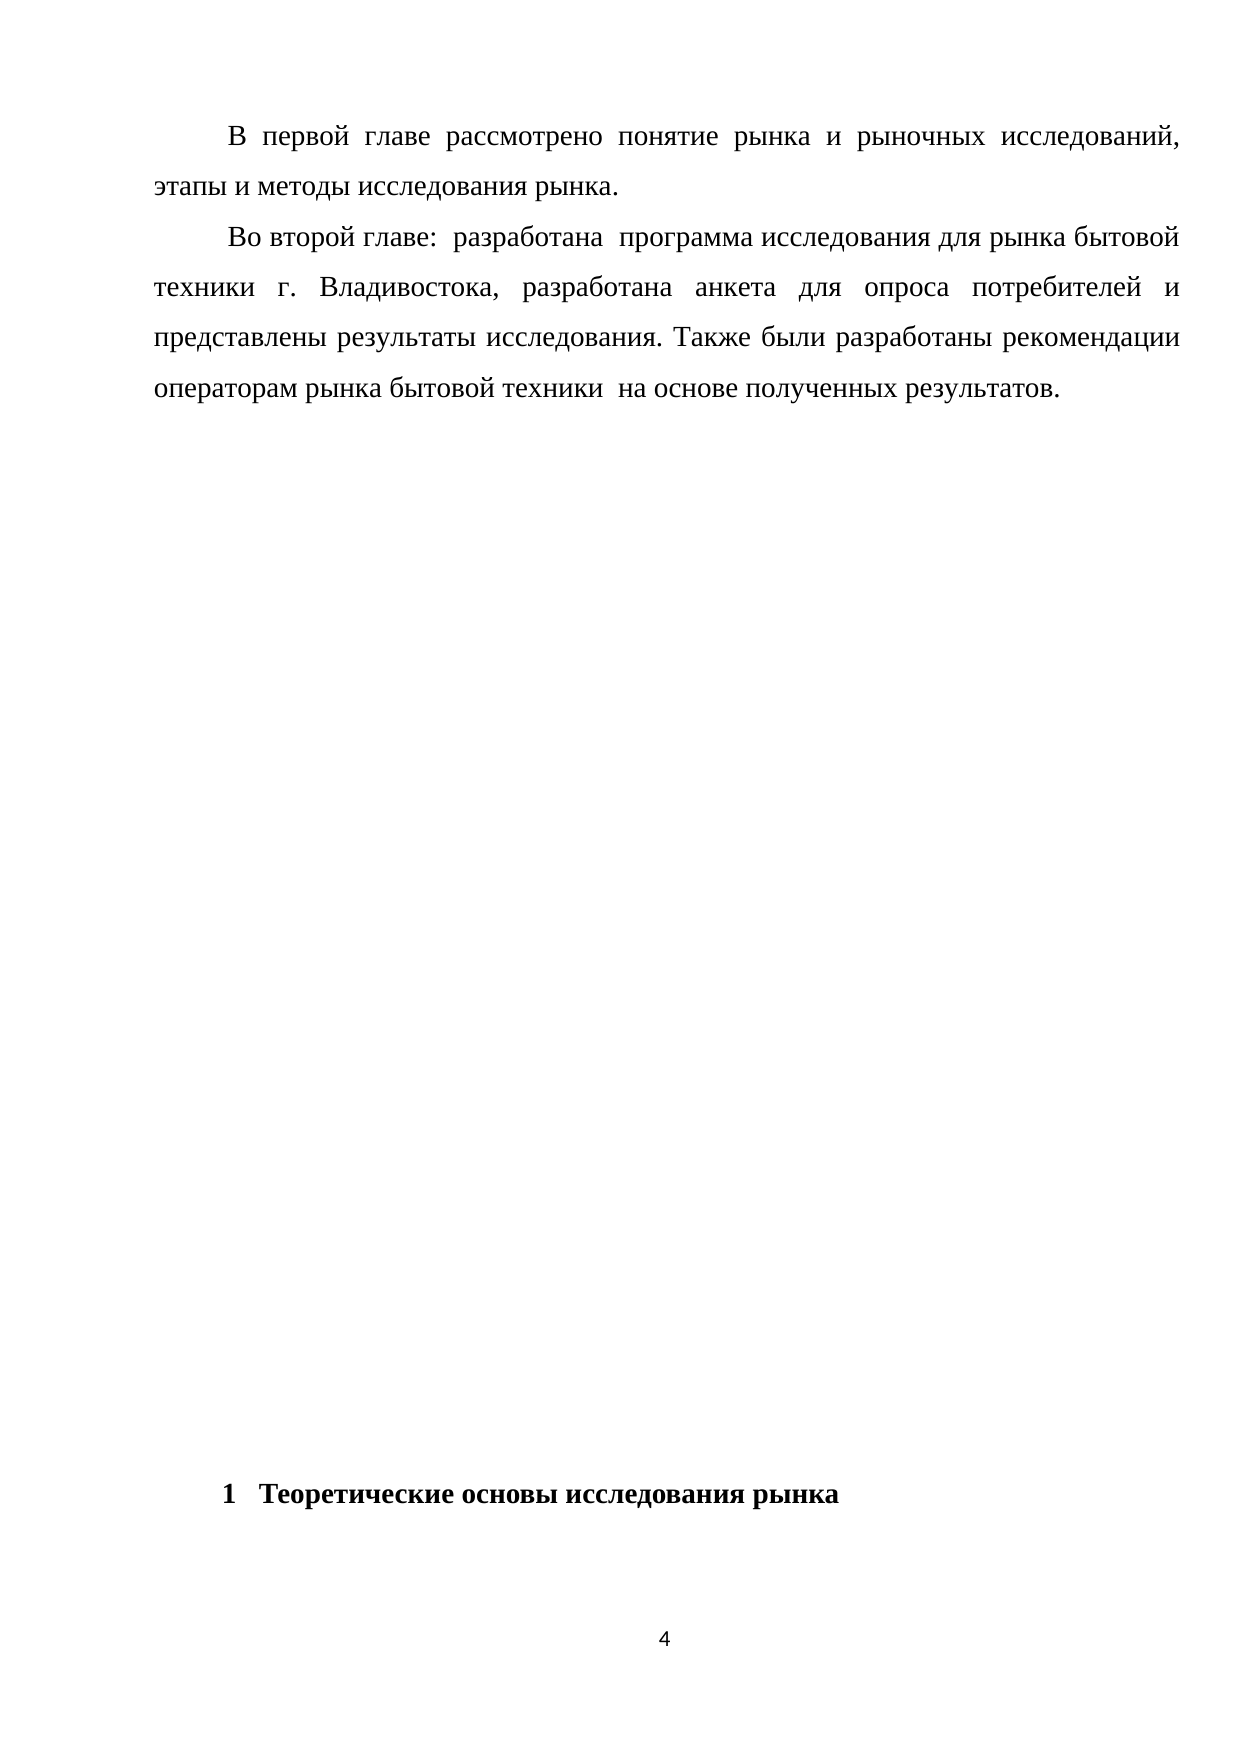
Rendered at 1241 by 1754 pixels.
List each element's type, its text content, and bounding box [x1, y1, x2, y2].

subtitle Теоретические основы исследования рынка [222, 1477, 1181, 1510]
text В первой главе рассмотрено понятие рынка и рыночных исследований, этапы и методы исследования рынка. [154, 118, 1181, 202]
text Во второй главе: разработана программа исследования для рынка бытовой техники г. Владивостока, разработана анкета для опроса потребителей и представлены результаты исследования. Также были разработаны рекомендации операторам рынка бытовой техники на основе полученных результатов. [154, 219, 1181, 403]
